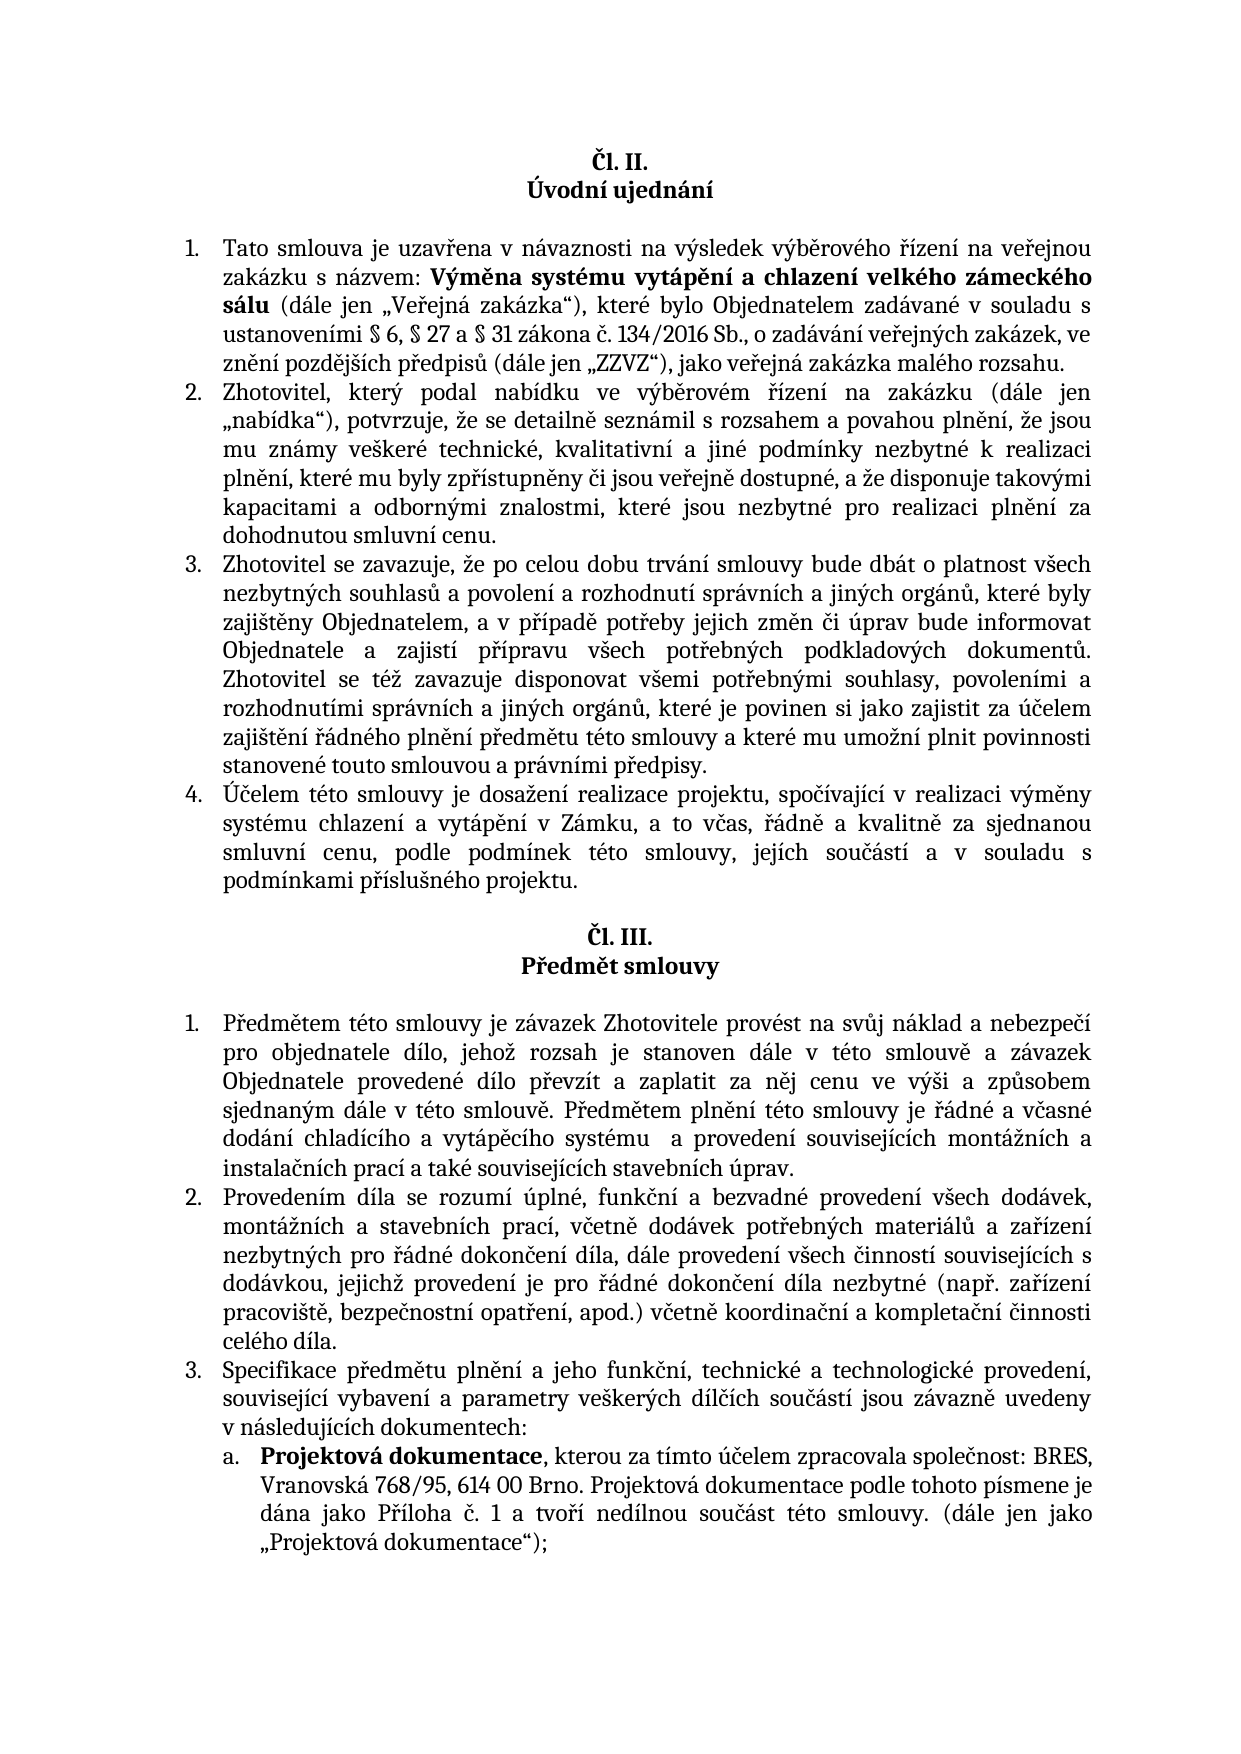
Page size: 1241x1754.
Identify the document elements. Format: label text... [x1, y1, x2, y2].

list Projektová dokumentace, kterou za tímto účelem zpracovala společnost: BRES, Vranovská 768/95, 614 00 Brno. Projektová dokumentace podle tohoto písmene je dána jako Příloha č. 1 a tvoří nedílnou součást této smlouvy. (dále jen jako „Projektová dokumentace“); [223, 1442, 1093, 1557]
list Zhotovitel se zavazuje, že po celou dobu trvání smlouvy bude dbát o platnost všech nezbytných souhlasů a povolení a rozhodnutí správních a jiných orgánů, které byly zajištěny Objednatelem, a v případě potřeby jejich změn či úprav bude informovat Objednatele a zajistí přípravu všech potřebných podkladových dokumentů. Zhotovitel se též zavazuje disponovat všemi potřebnými souhlasy, povoleními a rozhodnutími správních a jiných orgánů, které je povinen si jako zajistit za účelem zajištění řádného plnění předmětu této smlouvy a které mu umožní plnit povinnosti stanovené touto smlouvou a právními předpisy. [185, 550, 1093, 780]
list Provedením díla se rozumí úplné, funkční a bezvadné provedení všech dodávek, montážních a stavebních prací, včetně dodávek potřebných materiálů a zařízení nezbytných pro řádné dokončení díla, dále provedení všech činností souvisejících s dodávkou, jejichž provedení je pro řádné dokončení díla nezbytné (např. zařízení pracoviště, bezpečnostní opatření, apod.) včetně koordinační a kompletační činnosti celého díla. [185, 1183, 1093, 1356]
list Specifikace předmětu plnění a jeho funkční, technické a technologické provedení, související vybavení a parametry veškerých dílčích součástí jsou závazně uvedeny v následujících dokumentech: [185, 1356, 1093, 1442]
text Úvodní ujednání [148, 176, 1093, 205]
text Předmět smlouvy [148, 952, 1093, 981]
list Účelem této smlouvy je dosažení realizace projektu, spočívající v realizaci výměny systému chlazení a vytápění v Zámku, a to včas, řádně a kvalitně za sjednanou smluvní cenu, podle podmínek této smlouvy, jejích součástí a v souladu s podmínkami příslušného projektu. [185, 780, 1093, 895]
text Čl. III. [148, 923, 1093, 952]
list Tato smlouva je uzavřena v návaznosti na výsledek výběrového řízení na veřejnou zakázku s názvem: Výměna systému vytápění a chlazení velkého zámeckého sálu (dále jen „Veřejná zakázka“), které bylo Objednatelem zadávané v souladu s ustanoveními § 6, § 27 a § 31 zákona č. 134/2016 Sb., o zadávání veřejných zakázek, ve znění pozdějších předpisů (dále jen „ZZVZ“), jako veřejná zakázka malého rozsahu. [185, 234, 1093, 378]
list Zhotovitel, který podal nabídku ve výběrovém řízení na zakázku (dále jen „nabídka“), potvrzuje, že se detailně seznámil s rozsahem a povahou plnění, že jsou mu známy veškeré technické, kvalitativní a jiné podmínky nezbytné k realizaci plnění, které mu byly zpřístupněny či jsou veřejně dostupné, a že disponuje takovými kapacitami a odbornými znalostmi, které jsou nezbytné pro realizaci plnění za dohodnutou smluvní cenu. [185, 378, 1093, 550]
list Předmětem této smlouvy je závazek Zhotovitele provést na svůj náklad a nebezpečí pro objednatele dílo, jehož rozsah je stanoven dále v této smlouvě a závazek Objednatele provedené dílo převzít a zaplatit za něj cenu ve výši a způsobem sjednaným dále v této smlouvě. Předmětem plnění této smlouvy je řádné a včasné dodání chladícího a vytápěcího systému a provedení souvisejících montážních a instalačních prací a také souvisejících stavebních úprav. [185, 1009, 1093, 1183]
text Čl. II. [148, 148, 1093, 176]
